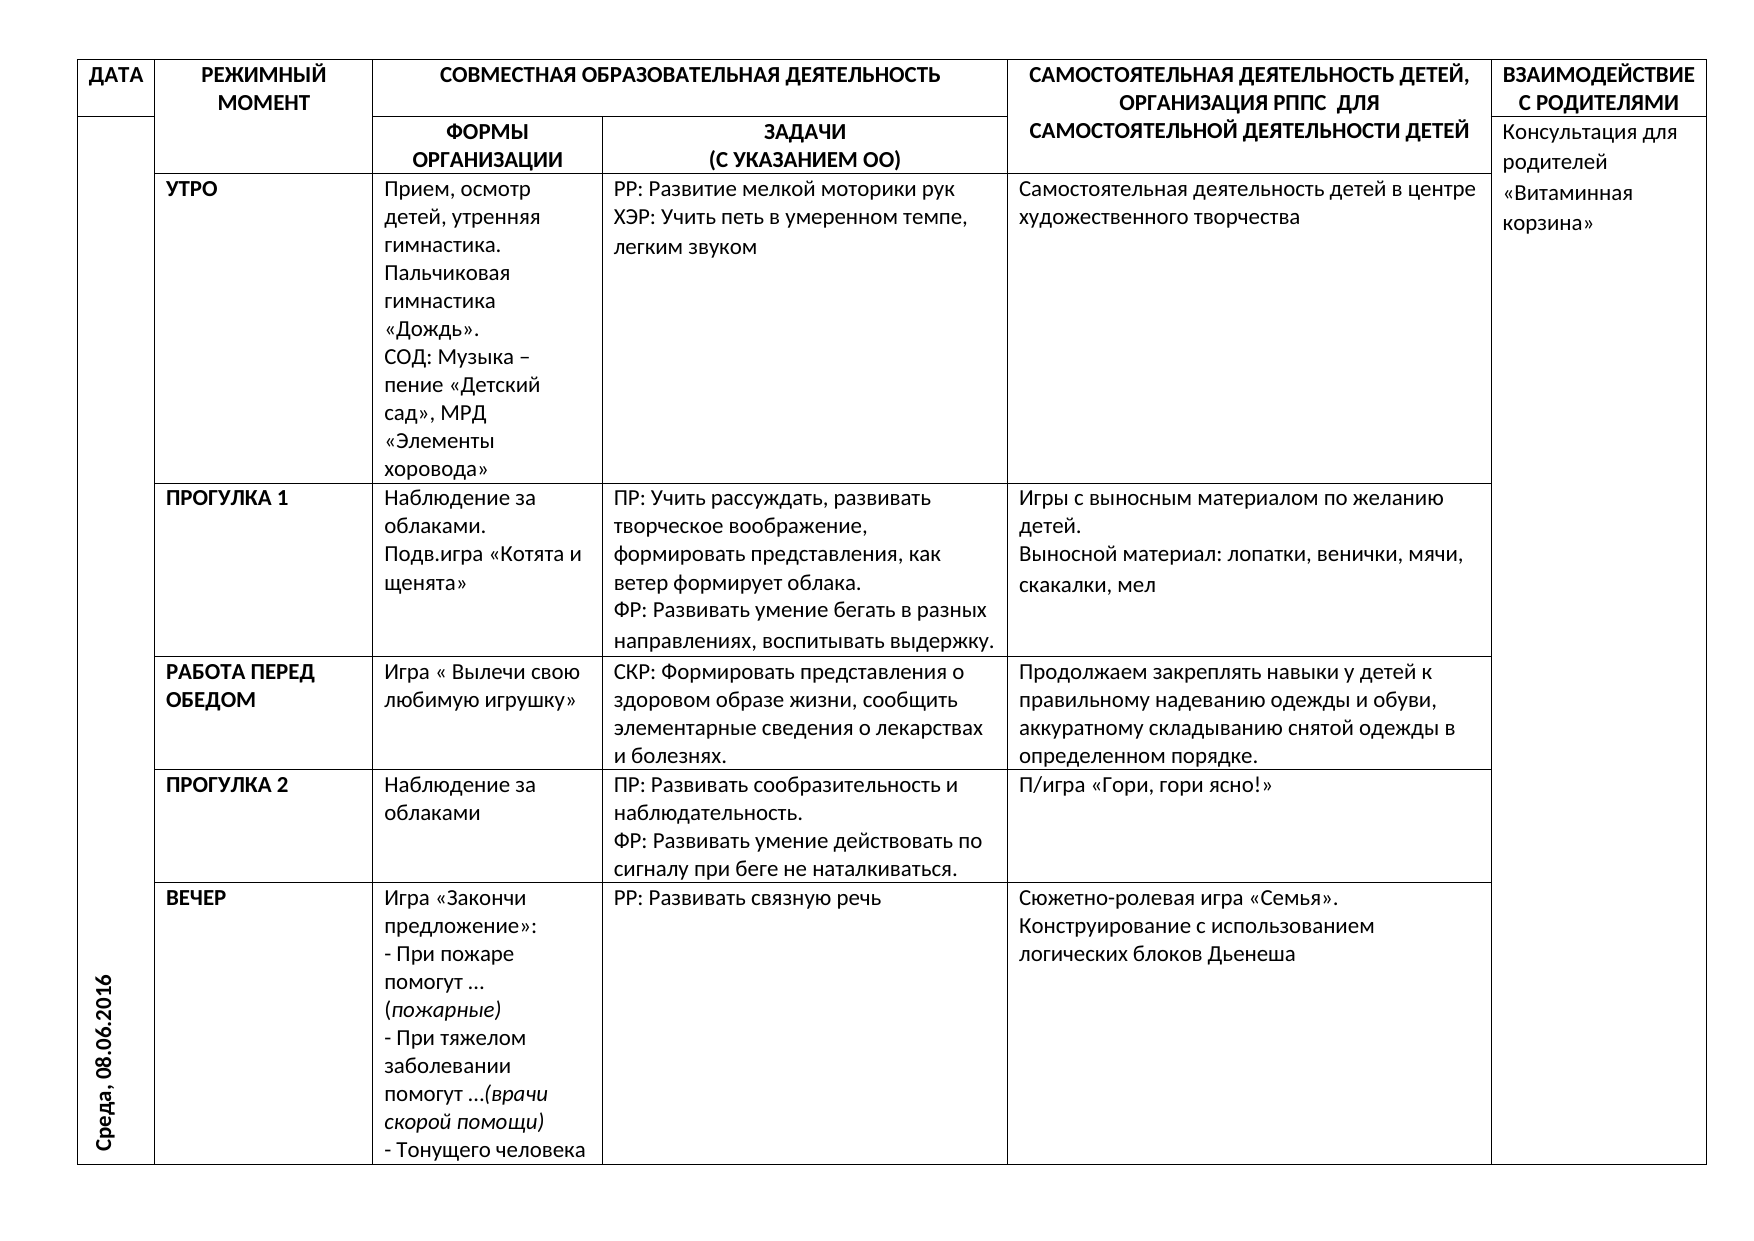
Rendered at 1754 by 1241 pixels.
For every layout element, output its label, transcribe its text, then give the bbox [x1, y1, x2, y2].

table_cell Самостоятельная деятельность детей в центре художественного творчества [1008, 174, 1491, 482]
table_cell ПР: Учить рассуждать, развивать творческое воображение, формировать представления, как ветер формирует облака. ФР: Развивать умение бегать в разных направлениях, воспитывать выдержку. [603, 484, 1007, 656]
table_cell Игры с выносным материалом по желанию детей. Выносной материал: лопатки, венички, мячи, скакалки, мел [1008, 484, 1491, 656]
table_cell Продолжаем закреплять навыки у детей к правильному надеванию одежды и обуви, аккуратному складыванию снятой одежды в определенном порядке. [1008, 657, 1491, 769]
table_cell П/игра «Гори, гори ясно!» [1008, 770, 1491, 882]
table_cell УТРО [155, 174, 372, 482]
table_cell СКР: Формировать представления о здоровом образе жизни, сообщить элементарные сведения о лекарствах и болезнях. [603, 657, 1007, 769]
table_header СОВМЕСТНАЯ ОБРАЗОВАТЕЛЬНАЯ ДЕЯТЕЛЬНОСТЬ [373, 60, 1007, 116]
table_cell РР: Развитие мелкой моторики рук ХЭР: Учить петь в умеренном темпе, легким звуком [603, 174, 1007, 482]
table_cell Консультация для родителей «Витаминная корзина» [1492, 117, 1706, 1163]
table_cell Среда, 08.06.2016 [78, 117, 154, 1163]
table_cell Наблюдение за облаками. Подв.игра «Котята и щенята» [373, 484, 602, 656]
table_cell ПР: Развивать сообразительность и наблюдательность. ФР: Развивать умение действовать по сигналу при беге не наталкиваться. [603, 770, 1007, 882]
table_header РЕЖИМНЫЙ МОМЕНТ [155, 60, 372, 173]
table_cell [603, 883, 1007, 1163]
table_cell ВЕЧЕР [155, 883, 372, 1163]
table_cell ФОРМЫ ОРГАНИЗАЦИИ [373, 117, 602, 173]
table_header ВЗАИМОДЕЙСТВИЕ С РОДИТЕЛЯМИ [1492, 60, 1706, 116]
table_cell ПРОГУЛКА 2 [155, 770, 372, 882]
table_cell Игра « Вылечи свою любимую игрушку» [373, 657, 602, 769]
table_cell Прием, осмотр детей, утренняя гимнастика. Пальчиковая гимнастика «Дождь». СОД: Музыка – пение «Детский сад», МРД «Элементы хоровода» [373, 174, 602, 482]
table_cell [1008, 883, 1491, 1163]
table_cell РАБОТА ПЕРЕД ОБЕДОМ [155, 657, 372, 769]
table_cell ПРОГУЛКА 1 [155, 484, 372, 656]
table_header ДАТА [78, 60, 154, 116]
table_cell ЗАДАЧИ (С УКАЗАНИЕМ ОО) [603, 117, 1007, 173]
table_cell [373, 883, 602, 1163]
table_cell Наблюдение за облаками [373, 770, 602, 882]
table_header САМОСТОЯТЕЛЬНАЯ ДЕЯТЕЛЬНОСТЬ ДЕТЕЙ, ОРГАНИЗАЦИЯ РППС ДЛЯ САМОСТОЯТЕЛЬНОЙ ДЕЯТЕЛЬНОСТИ ДЕТЕЙ [1008, 60, 1491, 173]
